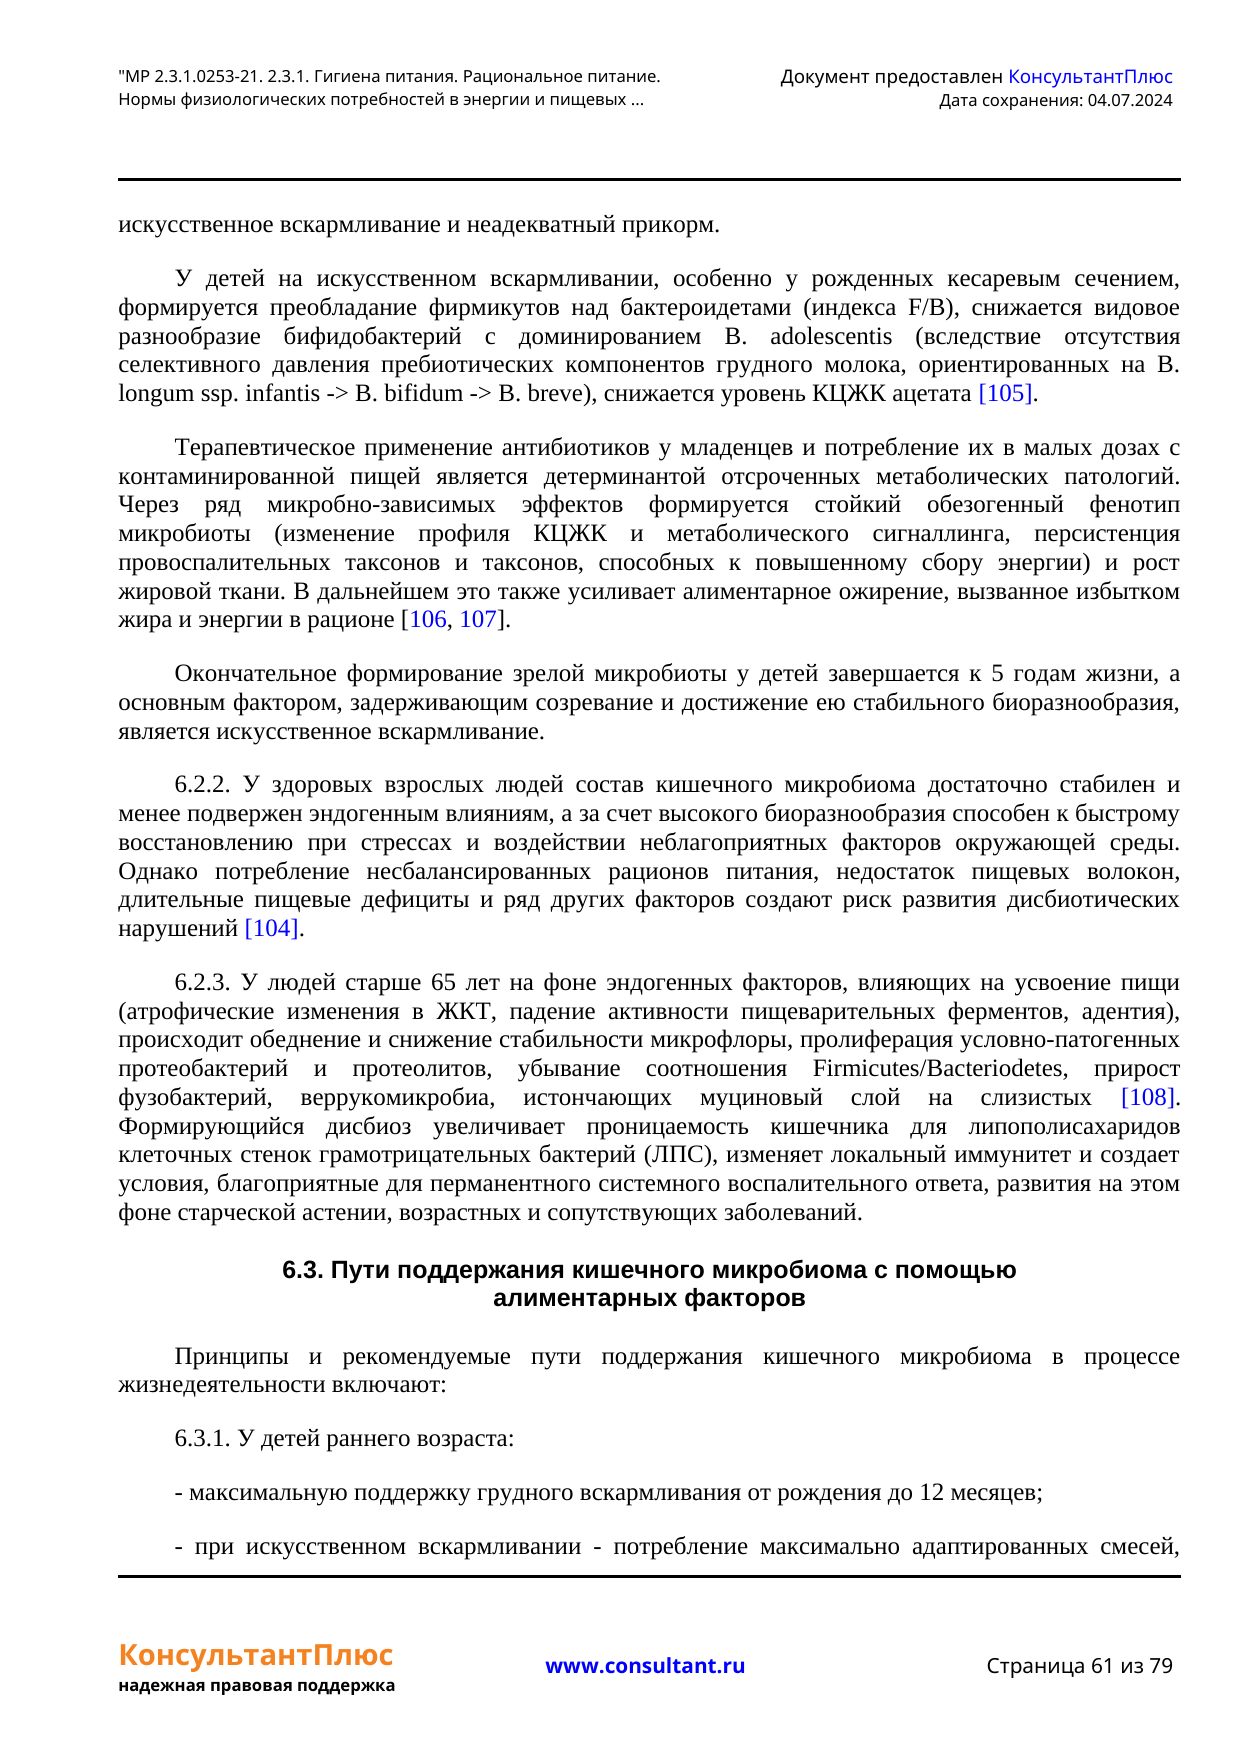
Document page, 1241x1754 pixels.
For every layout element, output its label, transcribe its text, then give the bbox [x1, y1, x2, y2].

title алиментарных факторов [118, 1283, 1181, 1312]
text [118, 209, 1181, 238]
title 6.3. Пути поддержания кишечного микробиома с помощью [118, 1254, 1181, 1283]
text 6.2.2. У здоровых взрослых людей состав кишечного микробиома достаточно стабилен и менее подвержен эндогенным влияниям, а за счет высокого биоразнообразия способен к быстрому восстановлению при стрессах и воздействии неблагоприятных факторов окружающей среды. Однако потребление несбалансированных рационов питания, недостаток пищевых волокон, длительные пищевые дефициты и ряд других факторов создают риск развития дисбиотических нарушений [104]. [118, 769, 1181, 942]
text У детей на искусственном вскармливании, особенно у рожденных кесаревым сечением, формируется преобладание фирмикутов над бактероидетами (индекса F/B), снижается видовое разнообразие бифидобактерий с доминированием B. adolescentis (вследствие отсутствия селективного давления пребиотических компонентов грудного молока, ориентированных на B. longum ssp. infantis -> B. bifidum -> B. breve), снижается уровень КЦЖК ацетата [105]. [118, 263, 1181, 407]
text 6.3.1. У детей раннего возраста: [118, 1423, 1181, 1452]
text - максимальную поддержку грудного вскармливания от рождения до 12 месяцев; [118, 1477, 1181, 1506]
text Окончательное формирование зрелой микробиоты у детей завершается к 5 годам жизни, а основным фактором, задерживающим созревание и достижение ею стабильного биоразнообразия, является искусственное вскармливание. [118, 658, 1181, 744]
text Терапевтическое применение антибиотиков у младенцев и потребление их в малых дозах с контаминированной пищей является детерминантой отсроченных метаболических патологий. Через ряд микробно-зависимых эффектов формируется стойкий обезогенный фенотип микробиоты (изменение профиля КЦЖК и метаболического сигналлинга, персистенция провоспалительных таксонов и таксонов, способных к повышенному сбору энергии) и рост жировой ткани. В дальнейшем это также усиливает алиментарное ожирение, вызванное избытком жира и энергии в рационе [106, 107]. [118, 432, 1181, 633]
text 6.2.3. У людей старше 65 лет на фоне эндогенных факторов, влияющих на усвоение пищи (атрофические изменения в ЖКТ, падение активности пищеварительных ферментов, адентия), происходит обеднение и снижение стабильности микрофлоры, пролиферация условно-патогенных протеобактерий и протеолитов, убывание соотношения Firmicutes/Bacteriodetes, прирост фузобактерий, веррукомикробиа, истончающих муциновый слой на слизистых [108]. Формирующийся дисбиоз увеличивает проницаемость кишечника для липополисахаридов клеточных стенок грамотрицательных бактерий (ЛПС), изменяет локальный иммунитет и создает условия, благоприятные для перманентного системного воспалительного ответа, развития на этом фоне старческой астении, возрастных и сопутствующих заболеваний. [118, 967, 1181, 1226]
text Принципы и рекомендуемые пути поддержания кишечного микробиома в процессе жизнедеятельности включают: [118, 1341, 1181, 1398]
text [118, 1531, 1181, 1559]
